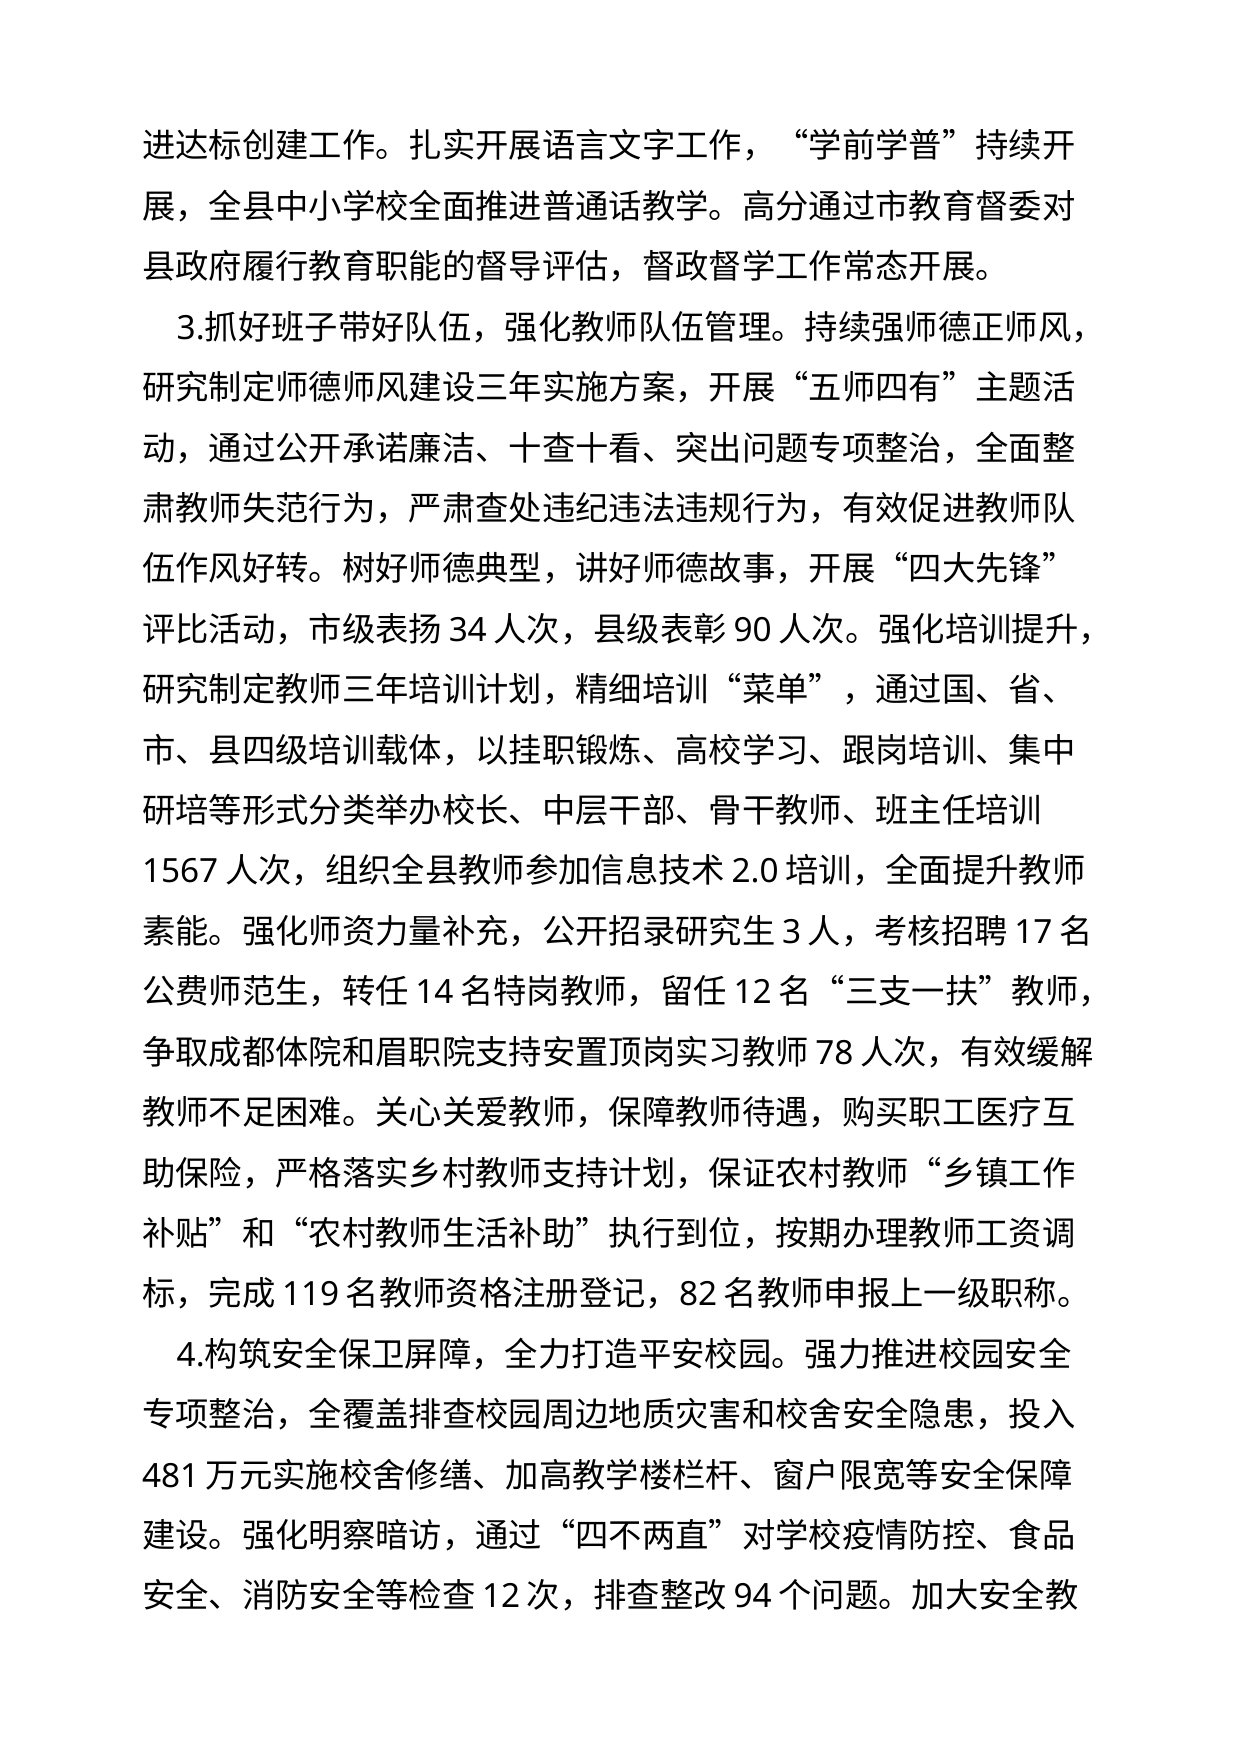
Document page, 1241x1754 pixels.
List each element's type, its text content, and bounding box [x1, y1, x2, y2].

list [142, 109, 1098, 291]
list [142, 1318, 1098, 1620]
list 3.抓好班子带好队伍，强化教师队伍管理。持续强师德正师风，研究制定师德师风建设三年实施方案，开展“五师四有”主题活动，通过公开承诺廉洁、十查十看、突出问题专项整治，全面整肃教师失范行为，严肃查处违纪违法违规行为，有效促进教师队伍作风好转。树好师德典型，讲好师德故事，开展“四大先锋”评比活动，市级表扬34人次，县级表彰90人次。强化培训提升，研究制定教师三年培训计划，精细培训“菜单”，通过国、省、市、县四级培训载体，以挂职锻炼、高校学习、跟岗培训、集中研培等形式分类举办校长、中层干部、骨干教师、班主任培训1567人次，组织全县教师参加信息技术2.0培训，全面提升教师素能。强化师资力量补充，公开招录研究生3人，考核招聘17名公费师范生，转任14名特岗教师，留任12名“三支一扶”教师，争取成都体院和眉职院支持安置顶岗实习教师78人次，有效缓解教师不足困难。关心关爱教师，保障教师待遇，购买职工医疗互助保险，严格落实乡村教师支持计划，保证农村教师“乡镇工作补贴”和“农村教师生活补助”执行到位，按期办理教师工资调标，完成119名教师资格注册登记，82名教师申报上一级职称。 [142, 291, 1098, 1318]
